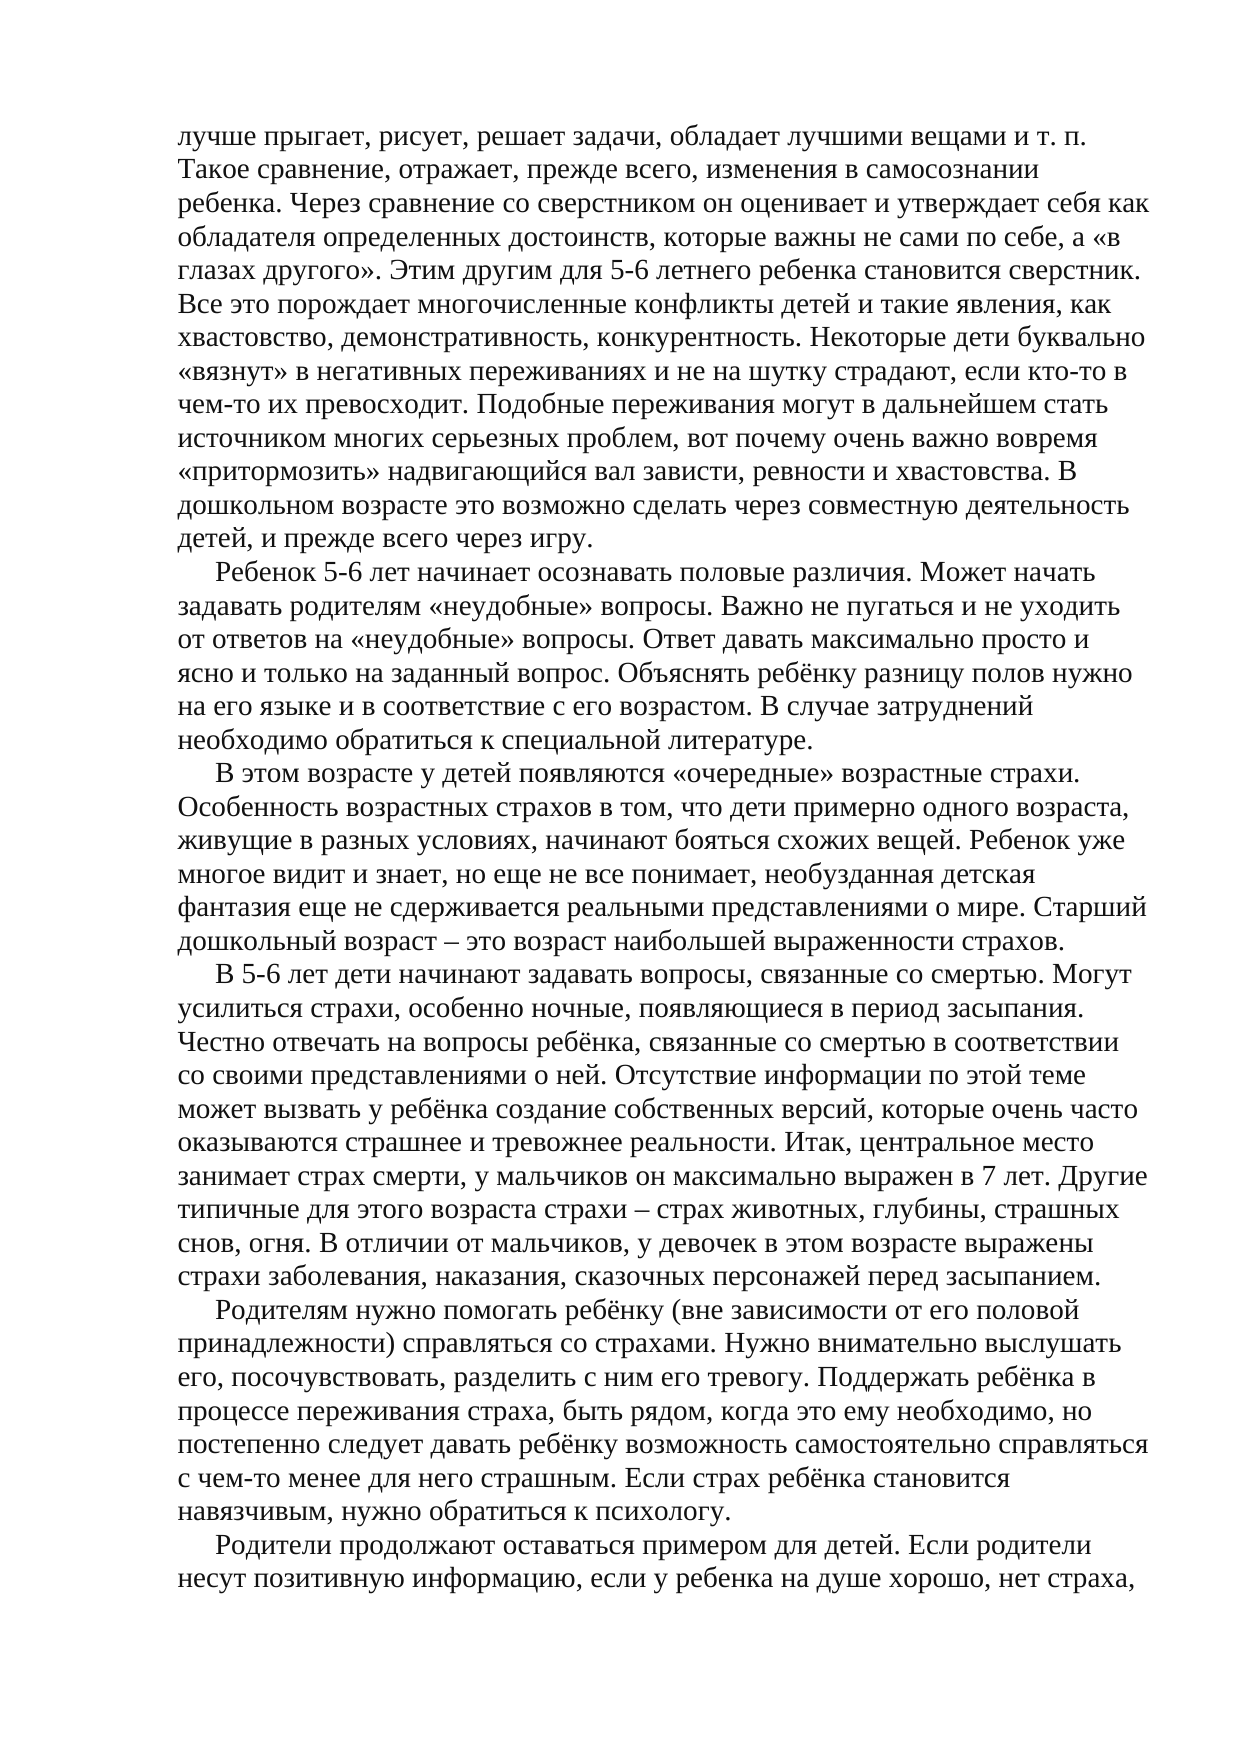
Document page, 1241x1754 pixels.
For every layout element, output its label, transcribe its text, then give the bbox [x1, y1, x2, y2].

text В этом возрасте у детей появляются «очередные» возрастные страхи. Особенность возрастных страхов в том, что дети примерно одного возраста, живущие в разных условиях, начинают бояться схожих вещей. Ребенок уже многое видит и знает, но еще не все понимает, необузданная детская фантазия еще не сдерживается реальными представлениями о мире. Старший дошкольный возраст – это возраст наибольшей выраженности страхов. [177, 755, 1152, 957]
text В 5-6 лет дети начинают задавать вопросы, связанные со смертью. Могут усилиться страхи, особенно ночные, появляющиеся в период засыпания. Честно отвечать на вопросы ребёнка, связанные со смертью в соответствии со своими представлениями о ней. Отсутствие информации по этой теме может вызвать у ребёнка создание собственных версий, которые очень часто оказываются страшнее и тревожнее реальности. Итак, центральное место занимает страх смерти, у мальчиков он максимально выражен в 7 лет. Другие типичные для этого возраста страхи – страх животных, глубины, страшных снов, огня. В отличии от мальчиков, у девочек в этом возрасте выражены страхи заболевания, наказания, сказочных персонажей перед засыпанием. [177, 957, 1152, 1292]
text Родителям нужно помогать ребёнку (вне зависимости от его половой принадлежности) справляться со страхами. Нужно внимательно выслушать его, посочувствовать, разделить с ним его тревогу. Поддержать ребёнка в процессе переживания страха, быть рядом, когда это ему необходимо, но постепенно следует давать ребёнку возможность самостоятельно справляться с чем-то менее для него страшным. Если страх ребёнка становится навязчивым, нужно обратиться к психологу. [177, 1292, 1152, 1527]
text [177, 118, 1152, 554]
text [177, 1527, 1152, 1594]
text Ребенок 5-6 лет начинает осознавать половые различия. Может начать задавать родителям «неудобные» вопросы. Важно не пугаться и не уходить от ответов на «неудобные» вопросы. Ответ давать максимально просто и ясно и только на заданный вопрос. Объяснять ребёнку разницу полов нужно на его языке и в соответствие с его возрастом. В случае затруднений необходимо обратиться к специальной литературе. [177, 554, 1152, 755]
